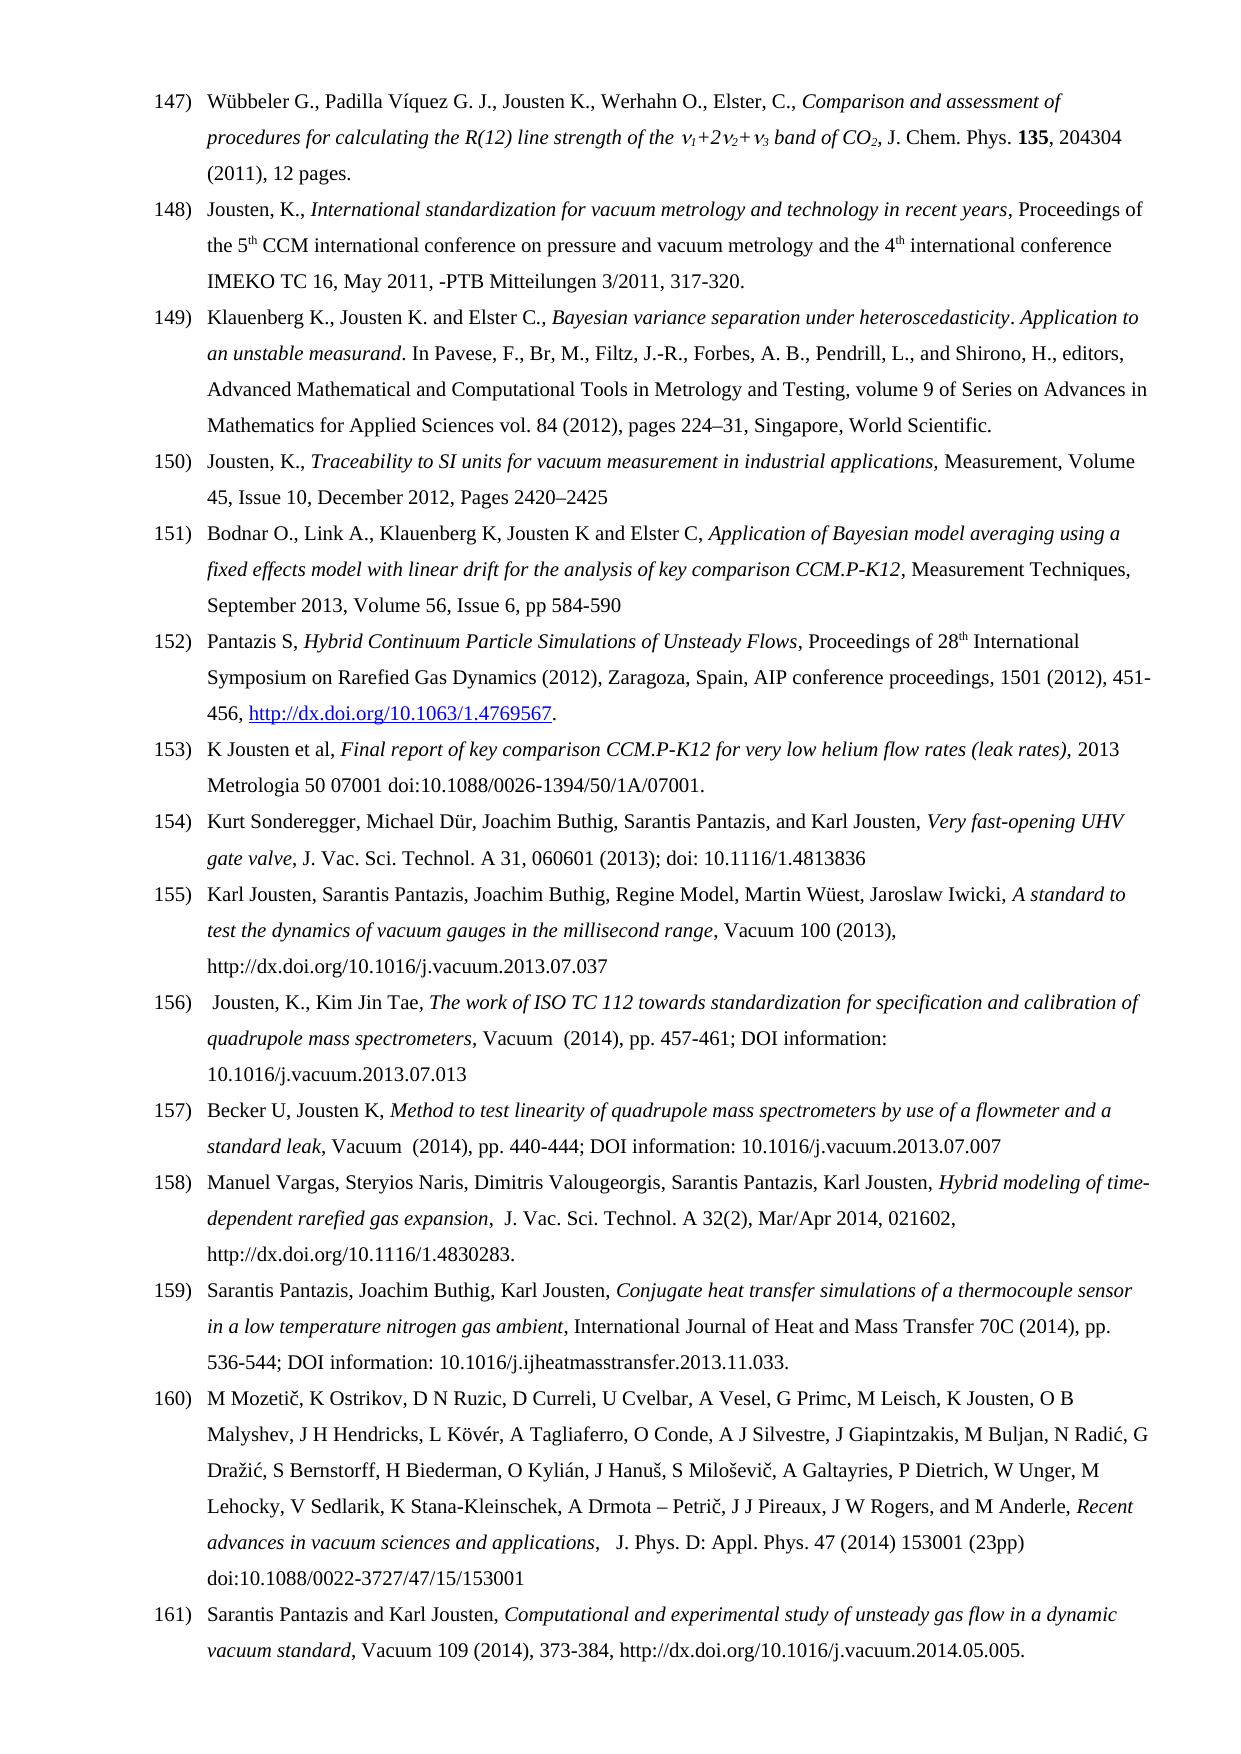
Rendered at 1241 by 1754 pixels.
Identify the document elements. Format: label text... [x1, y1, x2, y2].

list Manuel Vargas, Steryios Naris, Dimitris Valougeorgis, Sarantis Pantazis, Karl Jousten, Hybrid modeling of time-dependent rarefied gas expansion, J. Vac. Sci. Technol. A 32(2), Mar/Apr 2014, 021602, http://dx.doi.org/10.1116/1.4830283. [154, 1170, 1152, 1266]
list Sarantis Pantazis, Joachim Buthig, Karl Jousten, Conjugate heat transfer simulations of a thermocouple sensor in a low temperature nitrogen gas ambient, International Journal of Heat and Mass Transfer 70C (2014), pp. 536-544; DOI information: 10.1016/j.ijheatmasstransfer.2013.11.033. [154, 1278, 1152, 1374]
list Becker U, Jousten K, Method to test linearity of quadrupole mass spectrometers by use of a flowmeter and a standard leak, Vacuum (2014), pp. 440-444; DOI information: 10.1016/j.vacuum.2013.07.007 [154, 1098, 1152, 1158]
list Bodnar O., Link A., Klauenberg K, Jousten K and Elster C, Application of Bayesian model averaging using a fixed effects model with linear drift for the analysis of key comparison CCM.P-K12, Measurement Techniques, September 2013, Volume 56, Issue 6, pp 584-590 [154, 521, 1152, 617]
list Jousten, K., Kim Jin Tae, The work of ISO TC 112 towards standardization for specification and calibration of quadrupole mass spectrometers, Vacuum (2014), pp. 457-461; DOI information: 10.1016/j.vacuum.2013.07.013 [154, 990, 1152, 1086]
list Pantazis S, Hybrid Continuum Particle Simulations of Unsteady Flows, Proceedings of 28th International Symposium on Rarefied Gas Dynamics (2012), Zaragoza, Spain, AIP conference proceedings, 1501 (2012), 451-456, http://dx.doi.org/10.1063/1.4769567. [154, 629, 1152, 725]
list Klauenberg K., Jousten K. and Elster C., Bayesian variance separation under heteroscedasticity. Application to an unstable measurand. In Pavese, F., Br, M., Filtz, J.-R., Forbes, A. B., Pendrill, L., and Shirono, H., editors, Advanced Mathematical and Computational Tools in Metrology and Testing, volume 9 of Series on Advances in Mathematics for Applied Sciences vol. 84 (2012), pages 224–31, Singapore, World Scientific. [154, 305, 1152, 437]
list Wübbeler G., Padilla Víquez G. J., Jousten K., Werhahn O., Elster, C., Comparison and assessment of procedures for calculating the R(12) line strength of the 1+22+3 band of CO2, J. Chem. Phys. 135, 204304 (2011), 12 pages. [154, 89, 1152, 185]
list Karl Jousten, Sarantis Pantazis, Joachim Buthig, Regine Model, Martin Wüest, Jaroslaw Iwicki, A standard to test the dynamics of vacuum gauges in the millisecond range, Vacuum 100 (2013), http://dx.doi.org/10.1016/j.vacuum.2013.07.037 [154, 882, 1152, 978]
list Sarantis Pantazis and Karl Jousten, Computational and experimental study of unsteady gas flow in a dynamic vacuum standard, Vacuum 109 (2014), 373-384, http://dx.doi.org/10.1016/j.vacuum.2014.05.005. [154, 1602, 1152, 1662]
list Kurt Sonderegger, Michael Dür, Joachim Buthig, Sarantis Pantazis, and Karl Jousten, Very fast-opening UHV gate valve, J. Vac. Sci. Technol. A 31, 060601 (2013); doi: 10.1116/1.4813836 [154, 809, 1152, 869]
list K Jousten et al, Final report of key comparison CCM.P-K12 for very low helium flow rates (leak rates), 2013 Metrologia 50 07001 doi:10.1088/0026-1394/50/1A/07001. [154, 737, 1152, 797]
list Jousten, K., International standardization for vacuum metrology and technology in recent years, Proceedings of the 5th CCM international conference on pressure and vacuum metrology and the 4th international conference IMEKO TC 16, May 2011, -PTB Mitteilungen 3/2011, 317-320. [154, 197, 1152, 293]
list Jousten, K., Traceability to SI units for vacuum measurement in industrial applications, Measurement, Volume 45, Issue 10, December 2012, Pages 2420–2425 [154, 449, 1152, 509]
list M Mozetič, K Ostrikov, D N Ruzic, D Curreli, U Cvelbar, A Vesel, G Primc, M Leisch, K Jousten, O B Malyshev, J H Hendricks, L Kövér, A Tagliaferro, O Conde, A J Silvestre, J Giapintzakis, M Buljan, N Radić, G Dražić, S Bernstorff, H Biederman, O Kylián, J Hanuš, S Miloševič, A Galtayries, P Dietrich, W Unger, M Lehocky, V Sedlarik, K Stana-Kleinschek, A Drmota – Petrič, J J Pireaux, J W Rogers, and M Anderle, Recent advances in vacuum sciences and applications, J. Phys. D: Appl. Phys. 47 (2014) 153001 (23pp) doi:10.1088/0022-3727/47/15/153001 [154, 1386, 1152, 1590]
